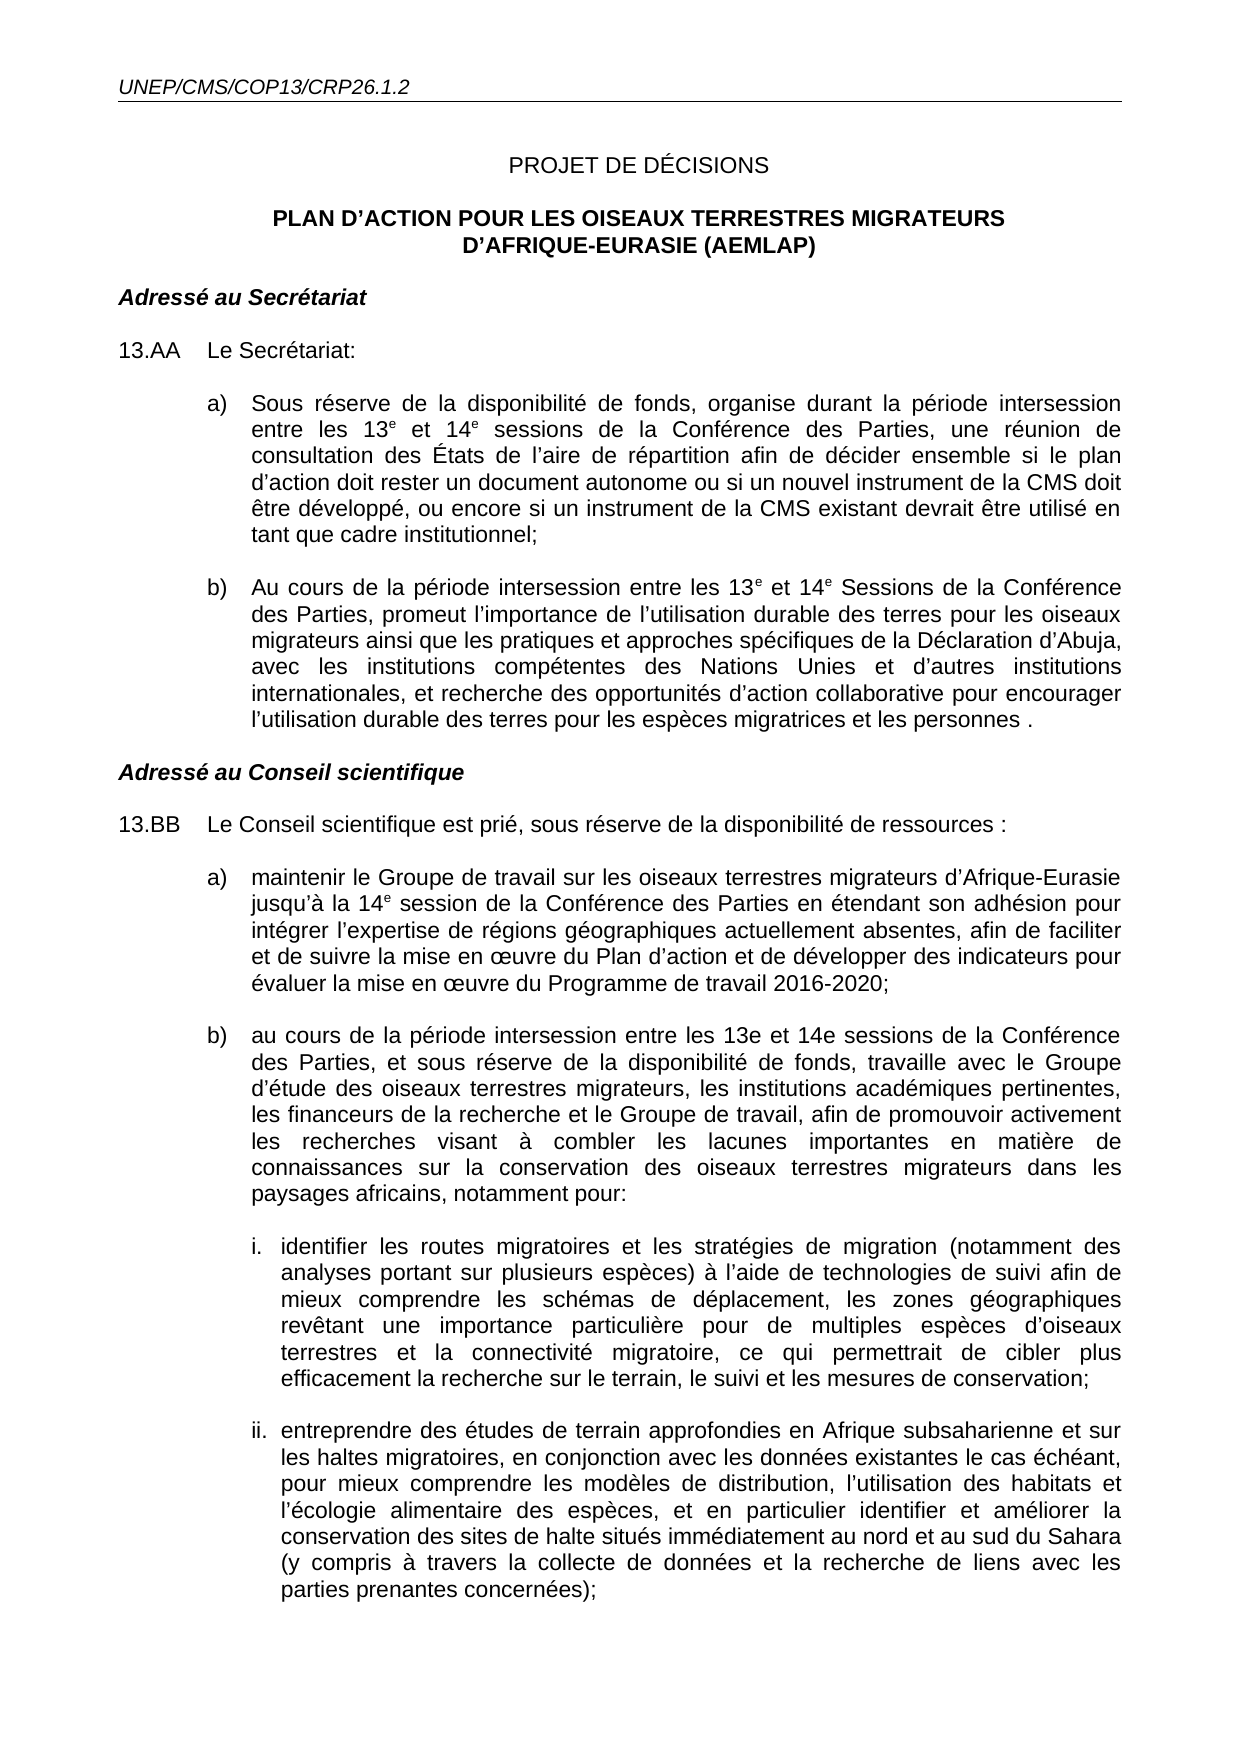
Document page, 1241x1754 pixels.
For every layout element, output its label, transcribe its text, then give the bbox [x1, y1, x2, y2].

text PLAN D’ACTION POUR LES OISEAUX TERRESTRES MIGRATEURS [156, 205, 1122, 232]
text PROJET DE DÉCISIONS [156, 152, 1122, 179]
text Adressé au Secrétariat [118, 284, 1122, 311]
text Adressé au Conseil scientifique [118, 759, 1122, 785]
text D’AFRIQUE-EURASIE (AEMLAP) [156, 232, 1122, 258]
list au cours de la période intersession entre les 13e et 14e sessions de la Conférence des Parties, et sous réserve de la disponibilité de fonds, travaille avec le Groupe d’étude des oiseaux terrestres migrateurs, les institutions académiques pertinentes, les financeurs de la recherche et le Groupe de travail, afin de promouvoir activement les recherches visant à combler les lacunes importantes en matière de connaissances sur la conservation des oiseaux terrestres migrateurs dans les paysages africains, notamment pour: [207, 1022, 1122, 1207]
list Sous réserve de la disponibilité de fonds, organise durant la période intersession entre les 13e et 14e sessions de la Conférence des Parties, une réunion de consultation des États de l’aire de répartition afin de décider ensemble si le plan d’action doit rester un document autonome ou si un nouvel instrument de la CMS doit être développé, ou encore si un instrument de la CMS existant devrait être utilisé en tant que cadre institutionnel; [207, 390, 1122, 548]
list maintenir le Groupe de travail sur les oiseaux terrestres migrateurs d’Afrique-Eurasie jusqu’à la 14e session de la Conférence des Parties en étendant son adhésion pour intégrer l’expertise de régions géographiques actuellement absentes, afin de faciliter et de suivre la mise en œuvre du Plan d’action et de développer des indicateurs pour évaluer la mise en œuvre du Programme de travail 2016-2020; [207, 864, 1122, 996]
text 13.BB Le Conseil scientifique est prié, sous réserve de la disponibilité de ressources : [118, 811, 1122, 838]
list Au cours de la période intersession entre les 13e et 14e Sessions de la Conférence des Parties, promeut l’importance de l’utilisation durable des terres pour les oiseaux migrateurs ainsi que les pratiques et approches spécifiques de la Déclaration d’Abuja, avec les institutions compétentes des Nations Unies et d’autres institutions internationales, et recherche des opportunités d’action collaborative pour encourager l’utilisation durable des terres pour les espèces migratrices et les personnes . [207, 574, 1122, 732]
text 13.AA Le Secrétariat: [118, 337, 1122, 363]
list entreprendre des études de terrain approfondies en Afrique subsaharienne et sur les haltes migratoires, en conjonction avec les données existantes le cas échéant, pour mieux comprendre les modèles de distribution, l’utilisation des habitats et l’écologie alimentaire des espèces, et en particulier identifier et améliorer la conservation des sites de halte situés immédiatement au nord et au sud du Sahara (y compris à travers la collecte de données et la recherche de liens avec les parties prenantes concernées); [251, 1417, 1122, 1602]
list identifier les routes migratoires et les stratégies de migration (notamment des analyses portant sur plusieurs espèces) à l’aide de technologies de suivi afin de mieux comprendre les schémas de déplacement, les zones géographiques revêtant une importance particulière pour de multiples espèces d’oiseaux terrestres et la connectivité migratoire, ce qui permettrait de cibler plus efficacement la recherche sur le terrain, le suivi et les mesures de conservation; [251, 1233, 1122, 1391]
